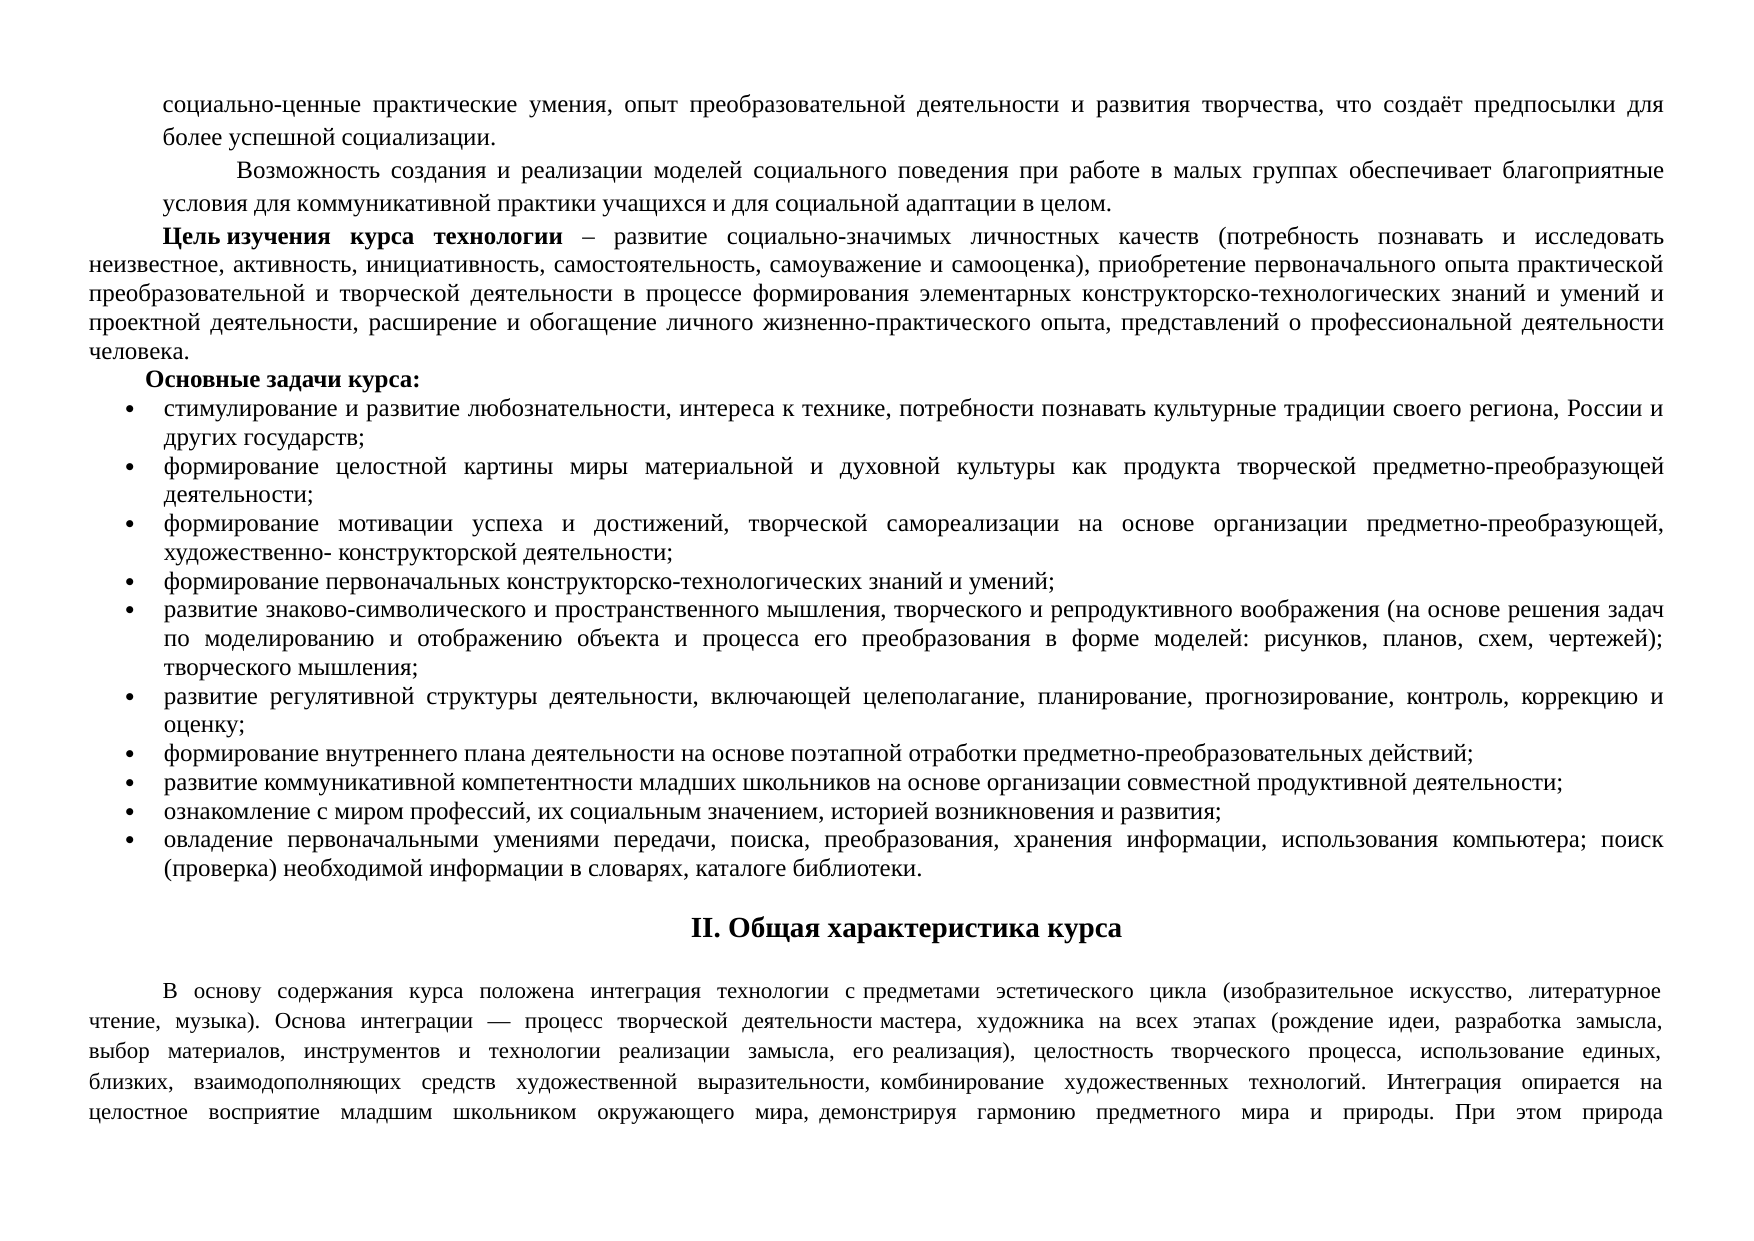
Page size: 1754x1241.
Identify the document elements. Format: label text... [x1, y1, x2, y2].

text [89, 977, 1665, 1124]
list формирование первоначальных конструкторско-технологических знаний и умений; [126, 566, 1665, 594]
list ознакомление с миром профессий, их социальным значением, историей возникновения и развития; [126, 796, 1665, 824]
list Возможность создания и реализации моделей социального поведения при работе в малых группах обеспечивает благоприятные условия для коммуникативной практики учащихся и для социальной адаптации в целом. [162, 155, 1665, 216]
list формирование мотивации успеха и достижений, творческой самореализации на основе организации предметно-преобразующей, художественно- конструкторской деятельности; [126, 508, 1665, 566]
list формирование целостной картины миры материальной и духовной культуры как продукта творческой предметно-преобразующей деятельности; [126, 451, 1665, 508]
list формирование внутреннего плана деятельности на основе поэтапной отработки предметно-преобразовательных действий; [126, 738, 1665, 767]
text Цель изучения курса технологии – развитие социально-значимых личностных качеств (потребность познавать и исследовать неизвестное, активность, инициативность, самостоятельность, самоуважение и самооценка), приобретение первоначального опыта практической преобразовательной и творческой деятельности в процессе формирования элементарных конструкторско-технологических знаний и умений и проектной деятельности, расширение и обогащение личного жизненно-практического опыта, представлений о профессиональной деятельности человека. [89, 221, 1665, 364]
text II. Общая характеристика курса [89, 910, 1665, 943]
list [162, 89, 1665, 150]
list стимулирование и развитие любознательности, интереса к технике, потребности познавать культурные традиции своего региона, России и других государств; [126, 393, 1665, 451]
text Основные задачи курса: [89, 364, 1665, 393]
list развитие коммуникативной компетентности младших школьников на основе организации совместной продуктивной деятельности; [126, 767, 1665, 796]
list овладение первоначальными умениями передачи, поиска, преобразования, хранения информации, использования компьютера; поиск (проверка) необходимой информации в словарях, каталоге библиотеки. [126, 824, 1665, 882]
list развитие знаково-символического и пространственного мышления, творческого и репродуктивного воображения (на основе решения задач по моделированию и отображению объекта и процесса его преобразования в форме моделей: рисунков, планов, схем, чертежей); творческого мышления; [126, 594, 1665, 681]
list развитие регулятивной структуры деятельности, включающей целеполагание, планирование, прогнозирование, контроль, коррекцию и оценку; [126, 681, 1665, 738]
